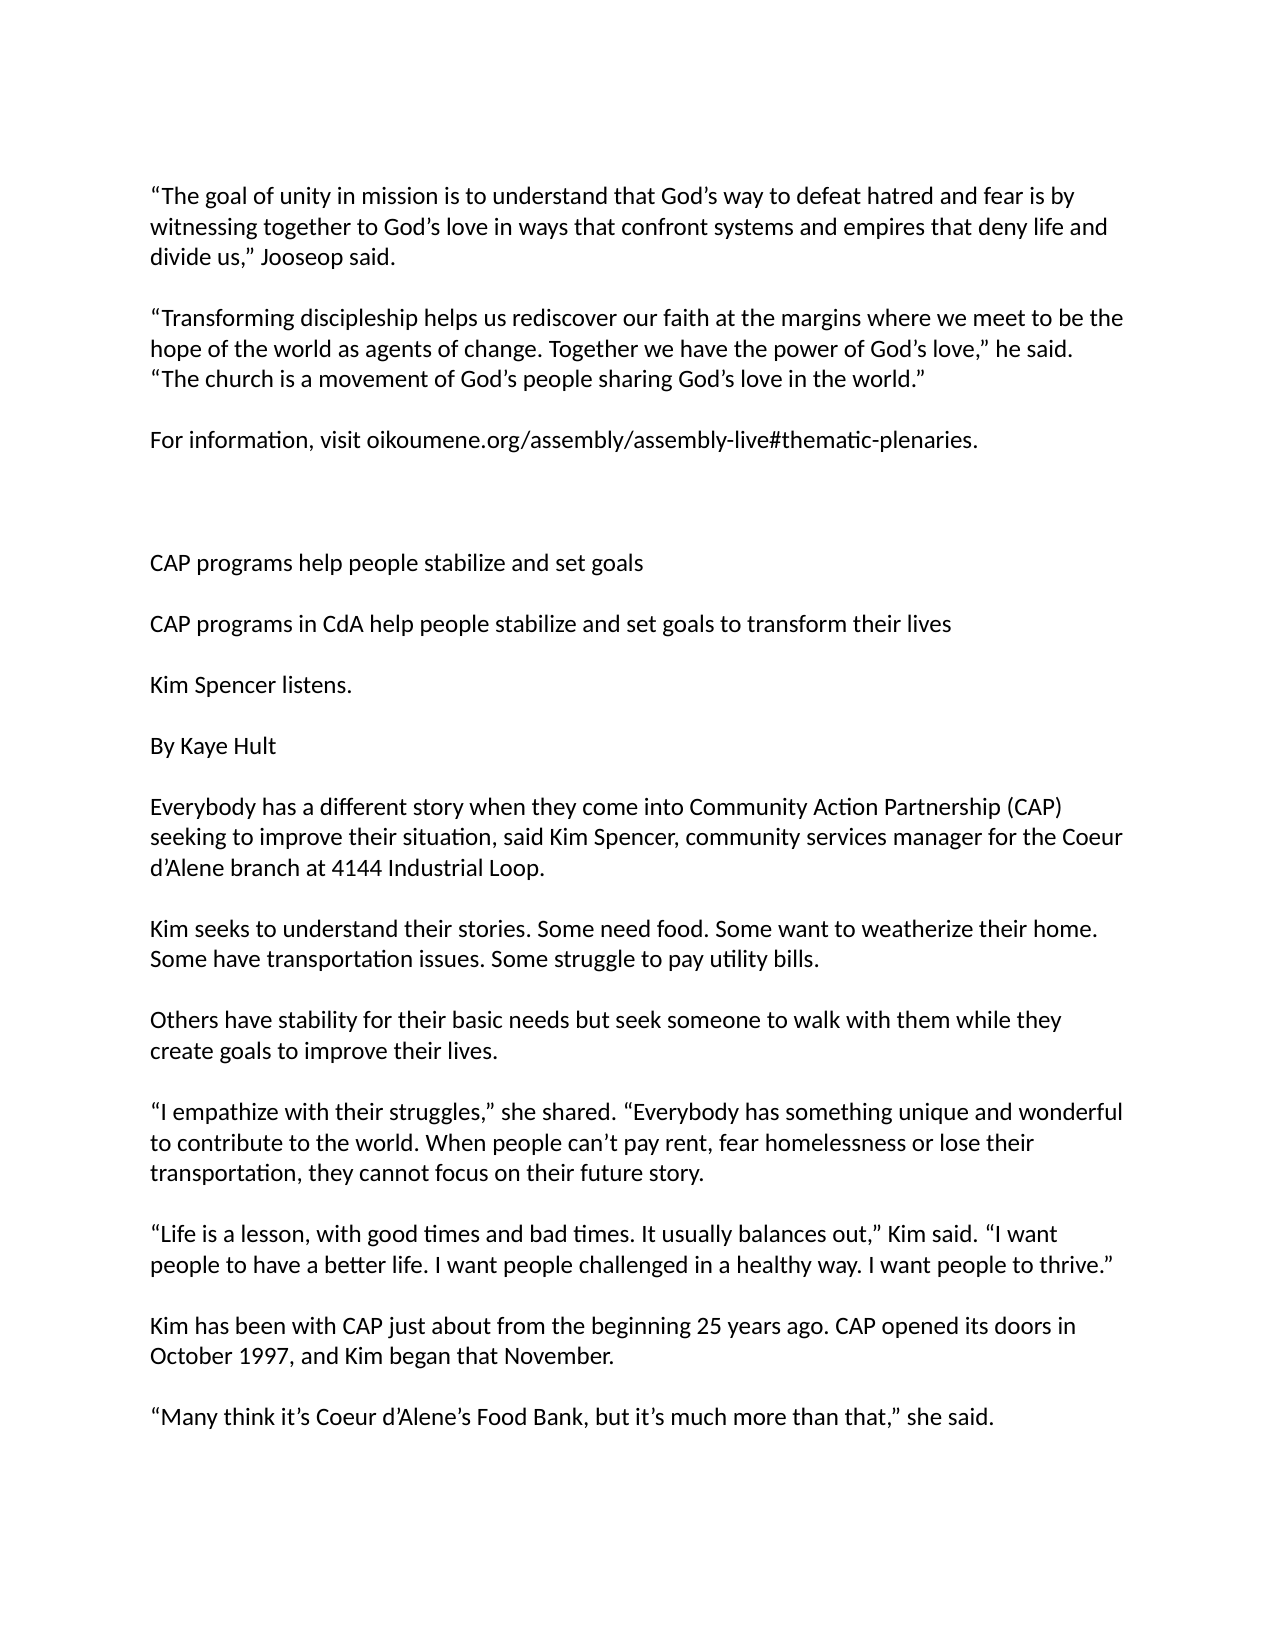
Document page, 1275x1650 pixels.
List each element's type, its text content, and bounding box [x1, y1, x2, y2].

text Kim has been with CAP just about from the beginning 25 years ago. CAP opened its doors in October 1997, and Kim began that November. [150, 1310, 1125, 1371]
text For information, visit oikoumene.org/assembly/assembly-live#thematic-plenaries. [150, 425, 1125, 455]
text CAP programs in CdA help people stabilize and set goals to transform their lives [150, 608, 1125, 638]
text By Kaye Hult [150, 730, 1125, 760]
text Everybody has a different story when they come into Community Action Partnership (CAP) seeking to improve their situation, said Kim Spencer, community services manager for the Coeur d’Alene branch at 4144 Industrial Loop. [150, 791, 1125, 882]
text Kim Spencer listens. [150, 669, 1125, 699]
text “The goal of unity in mission is to understand that God’s way to defeat hatred and fear is by witnessing together to God’s love in ways that confront systems and empires that deny life and divide us,” Jooseop said. [150, 181, 1125, 272]
text “Transforming discipleship helps us rediscover our faith at the margins where we meet to be the hope of the world as agents of change. Together we have the power of God’s love,” he said. “The church is a movement of God’s people sharing God’s love in the world.” [150, 303, 1125, 394]
text Kim seeks to understand their stories. Some need food. Some want to weatherize their home. Some have transportation issues. Some struggle to pay utility bills. [150, 913, 1125, 974]
text CAP programs help people stabilize and set goals [150, 547, 1125, 577]
text “I empathize with their struggles,” she shared. “Everybody has something unique and wonderful to contribute to the world. When people can’t pay rent, fear homelessness or lose their transportation, they cannot focus on their future story. [150, 1096, 1125, 1188]
text “Many think it’s Coeur d’Alene’s Food Bank, but it’s much more than that,” she said. [150, 1401, 1125, 1432]
text “Life is a lesson, with good times and bad times. It usually balances out,” Kim said. “I want people to have a better life. I want people challenged in a healthy way. I want people to thrive.” [150, 1218, 1125, 1279]
text Others have stability for their basic needs but seek someone to walk with them while they create goals to improve their lives. [150, 1004, 1125, 1066]
